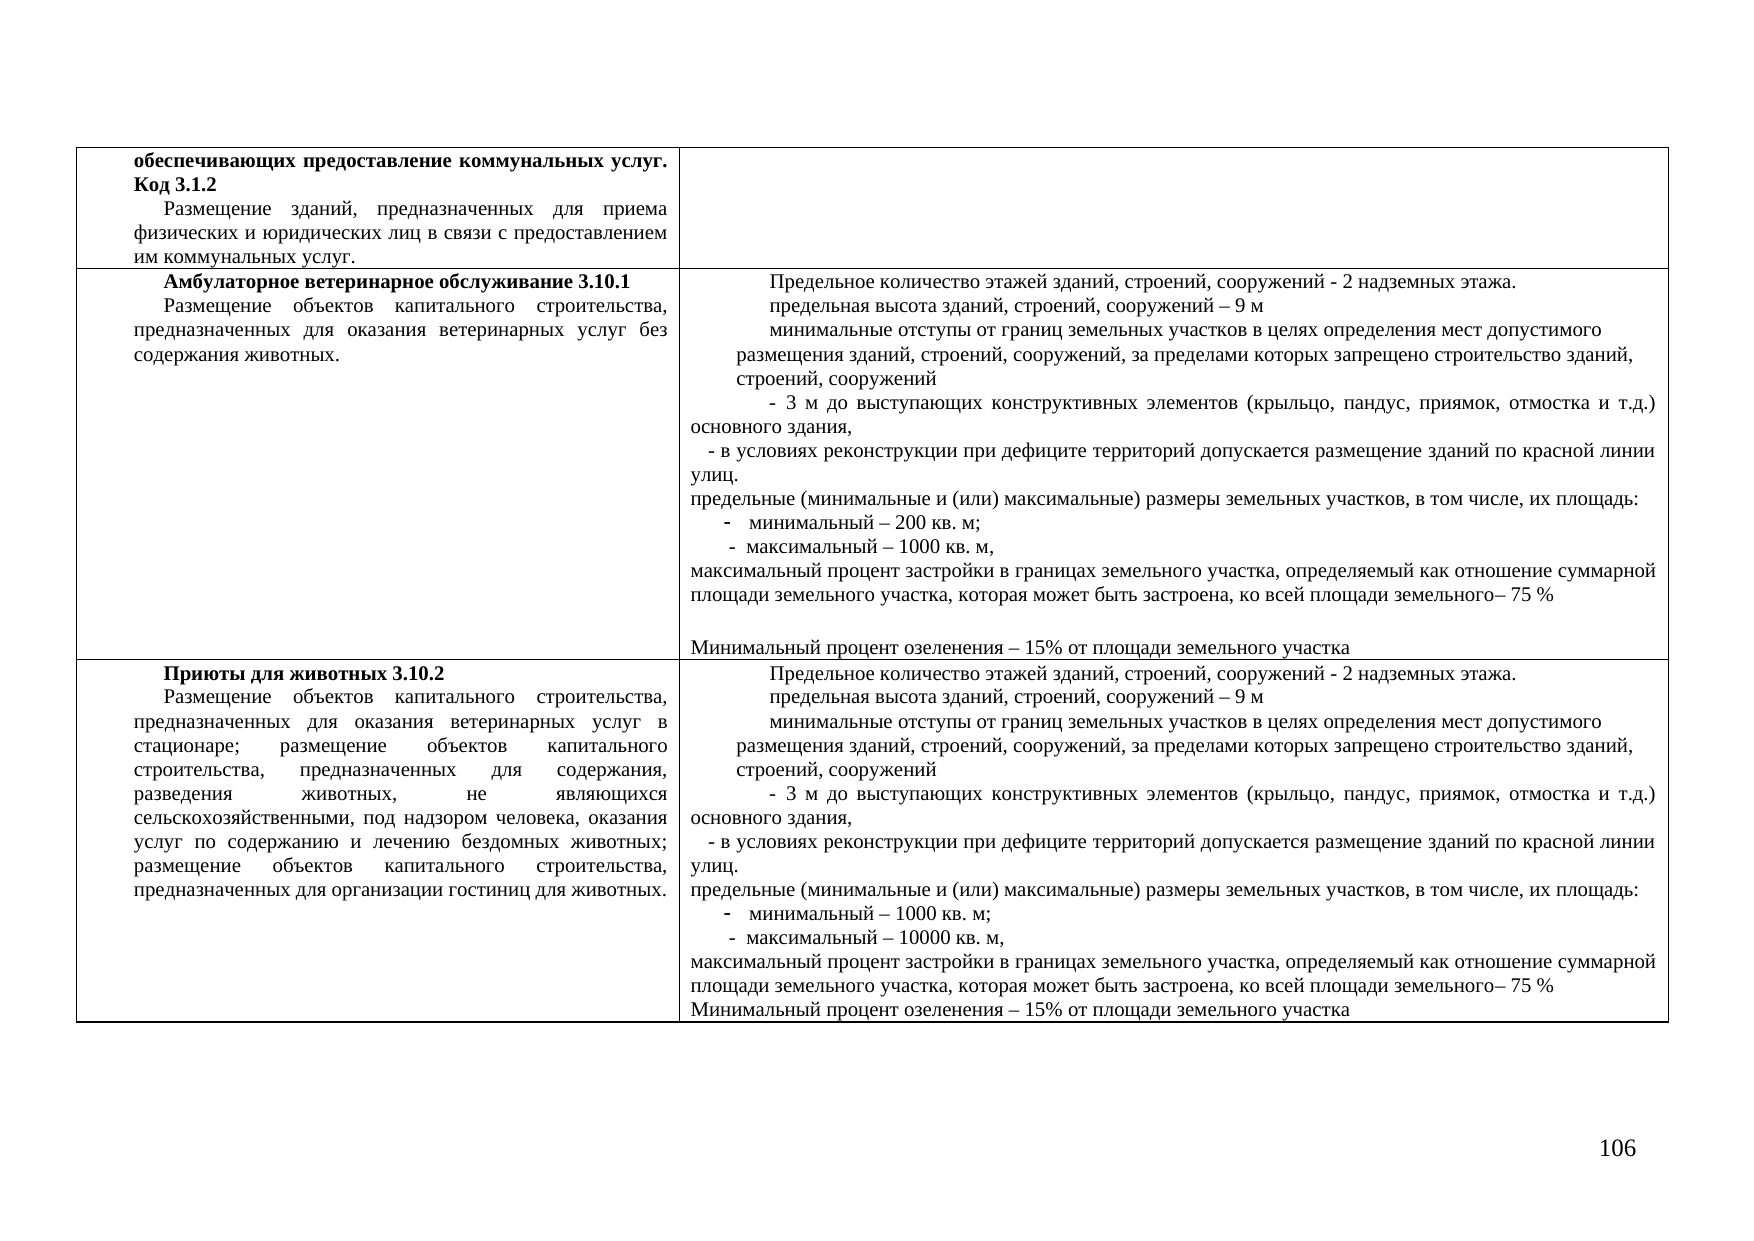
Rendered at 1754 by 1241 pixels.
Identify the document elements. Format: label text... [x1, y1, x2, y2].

table_cell Амбулаторное ветеринарное обслуживание 3.10.1 Размещение объектов капитального строительства, предназначенных для оказания ветеринарных услуг без содержания животных. [77, 269, 679, 659]
table_cell Приюты для животных 3.10.2 Размещение объектов капитального строительства, предназначенных для оказания ветеринарных услуг в стационаре; размещение объектов капитального строительства, предназначенных для содержания, разведения животных, не являющихся сельскохозяйственными, под надзором человека, оказания услуг по содержанию и лечению бездомных животных; размещение объектов капитального строительства, предназначенных для организации гостиниц для животных. [77, 660, 679, 1021]
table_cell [77, 148, 679, 268]
table_cell Предельное количество этажей зданий, строений, сооружений - 2 надземных этажа. предельная высота зданий, строений, сооружений – 9 м минимальные отступы от границ земельных участков в целях определения мест допустимого размещения зданий, строений, сооружений, за пределами которых запрещено строительство зданий, строений, сооружений - 3 м до выступающих конструктивных элементов (крыльцо, пандус, приямок, отмостка и т.д.) основного здания, - в условиях реконструкции при дефиците территорий допускается размещение зданий по красной линии улиц. предельные (минимальные и (или) максимальные) размеры земельных участков, в том числе, их площадь: минимальный – 200 кв. м; - максимальный – 1000 кв. м, максимальный процент застройки в границах земельного участка, определяемый как отношение суммарной площади земельного участка, которая может быть застроена, ко всей площади земельного– 75 % Минимальный процент озеленения – 15% от площади земельного участка [680, 269, 1668, 659]
table_cell Предельное количество этажей зданий, строений, сооружений - 2 надземных этажа. предельная высота зданий, строений, сооружений – 9 м минимальные отступы от границ земельных участков в целях определения мест допустимого размещения зданий, строений, сооружений, за пределами которых запрещено строительство зданий, строений, сооружений - 3 м до выступающих конструктивных элементов (крыльцо, пандус, приямок, отмостка и т.д.) основного здания, - в условиях реконструкции при дефиците территорий допускается размещение зданий по красной линии улиц. предельные (минимальные и (или) максимальные) размеры земельных участков, в том числе, их площадь: минимальный – 1000 кв. м; - максимальный – 10000 кв. м, максимальный процент застройки в границах земельного участка, определяемый как отношение суммарной площади земельного участка, которая может быть застроена, ко всей площади земельного– 75 % Минимальный процент озеленения – 15% от площади земельного участка [680, 660, 1668, 1021]
